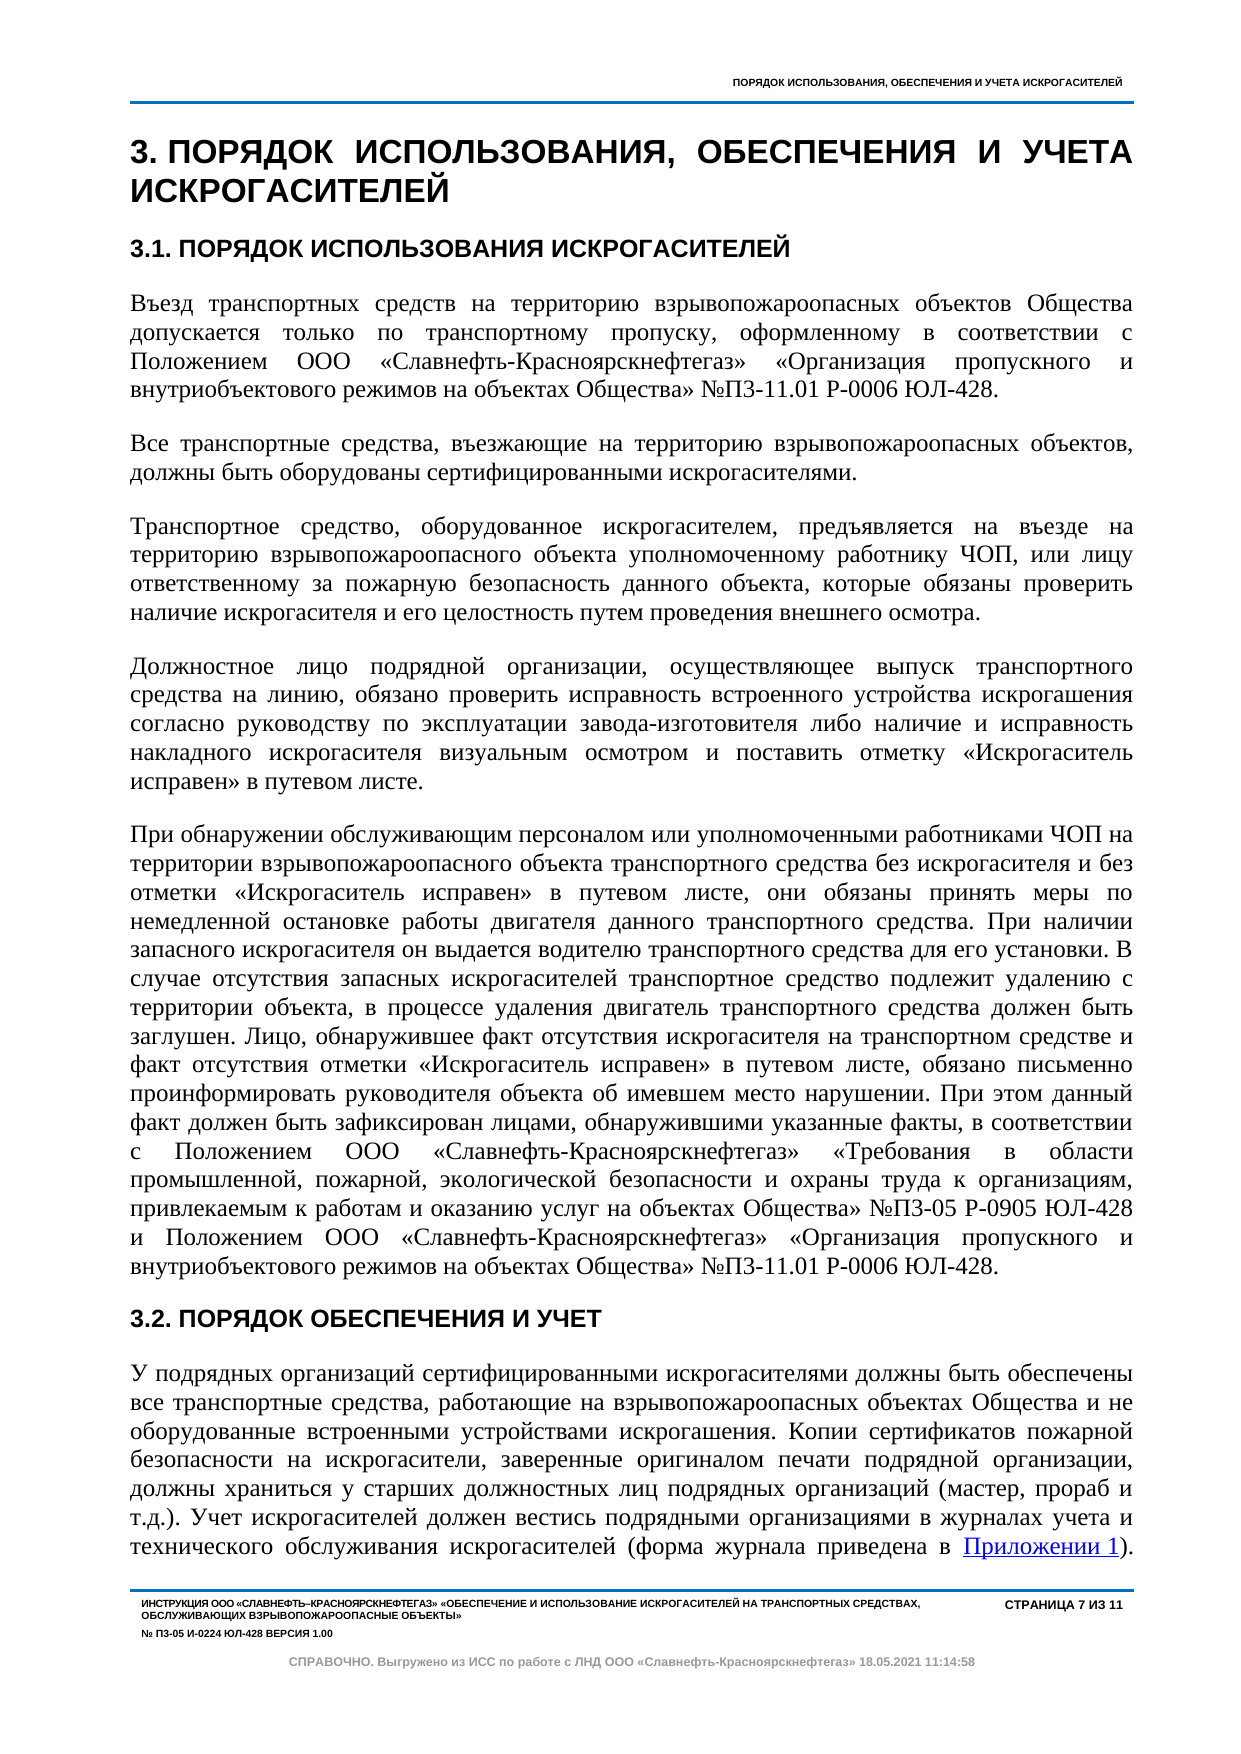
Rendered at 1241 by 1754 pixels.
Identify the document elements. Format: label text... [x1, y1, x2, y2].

text Въезд транспортных средств на территорию взрывопожароопасных объектов Общества допускается только по транспортному пропуску, оформленному в соответствии с Положением ООО «Славнефть-Красноярскнефтегаз» «Организация пропускного и внутриобъектового режимов на объектах Общества» №П3-11.01 Р-0006 ЮЛ-428. [130, 288, 1134, 403]
text При обнаружении обслуживающим персоналом или уполномоченными работниками ЧОП на территории взрывопожароопасного объекта транспортного средства без искрогасителя и без отметки «Искрогаситель исправен» в путевом листе, они обязаны принять меры по немедленной остановке работы двигателя данного транспортного средства. При наличии запасного искрогасителя он выдается водителю транспортного средства для его установки. В случае отсутствия запасных искрогасителей транспортное средство подлежит удалению с территории объекта, в процессе удаления двигатель транспортного средства должен быть заглушен. Лицо, обнаружившее факт отсутствия искрогасителя на транспортном средстве и факт отсутствия отметки «Искрогаситель исправен» в путевом листе, обязано письменно проинформировать руководителя объекта об имевшем место нарушении. При этом данный факт должен быть зафиксирован лицами, обнаружившими указанные факты, в соответствии с Положением ООО «Славнефть-Красноярскнефтегаз» «Требования в области промышленной, пожарной, экологической безопасности и охраны труда к организациям, привлекаемым к работам и оказанию услуг на объектах Общества» №П3-05 Р-0905 ЮЛ-428 и Положением ООО «Славнефть-Красноярскнефтегаз» «Организация пропускного и внутриобъектового режимов на объектах Общества» №П3-11.01 Р-0006 ЮЛ-428. [130, 819, 1134, 1279]
subtitle 3.1. ПОРЯДОК ИСПОЛЬЗОВАНИЯ ИСКРОГАСИТЕЛЕЙ [130, 234, 1134, 263]
subtitle 3.2. ПОРЯДОК ОБЕСПЕЧЕНИЯ И УЧЕТ [130, 1304, 1134, 1333]
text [130, 1358, 1134, 1559]
subtitle 3. ПОРЯДОК ИСПОЛЬЗОВАНИЯ, ОБЕСПЕЧЕНИЯ И УЧЕТА ИСКРОГАСИТЕЛЕЙ [130, 133, 1134, 209]
text Все транспортные средства, въезжающие на территорию взрывопожароопасных объектов, должны быть оборудованы сертифицированными искрогасителями. [130, 428, 1134, 486]
text Транспортное средство, оборудованное искрогасителем, предъявляется на въезде на территорию взрывопожароопасного объекта уполномоченному работнику ЧОП, или лицу ответственному за пожарную безопасность данного объекта, которые обязаны проверить наличие искрогасителя и его целостность путем проведения внешнего осмотра. [130, 511, 1134, 626]
text Должностное лицо подрядной организации, осуществляющее выпуск транспортного средства на линию, обязано проверить исправность встроенного устройства искрогашения согласно руководству по эксплуатации завода-изготовителя либо наличие и исправность накладного искрогасителя визуальным осмотром и поставить отметку «Искрогаситель исправен» в путевом листе. [130, 651, 1134, 794]
